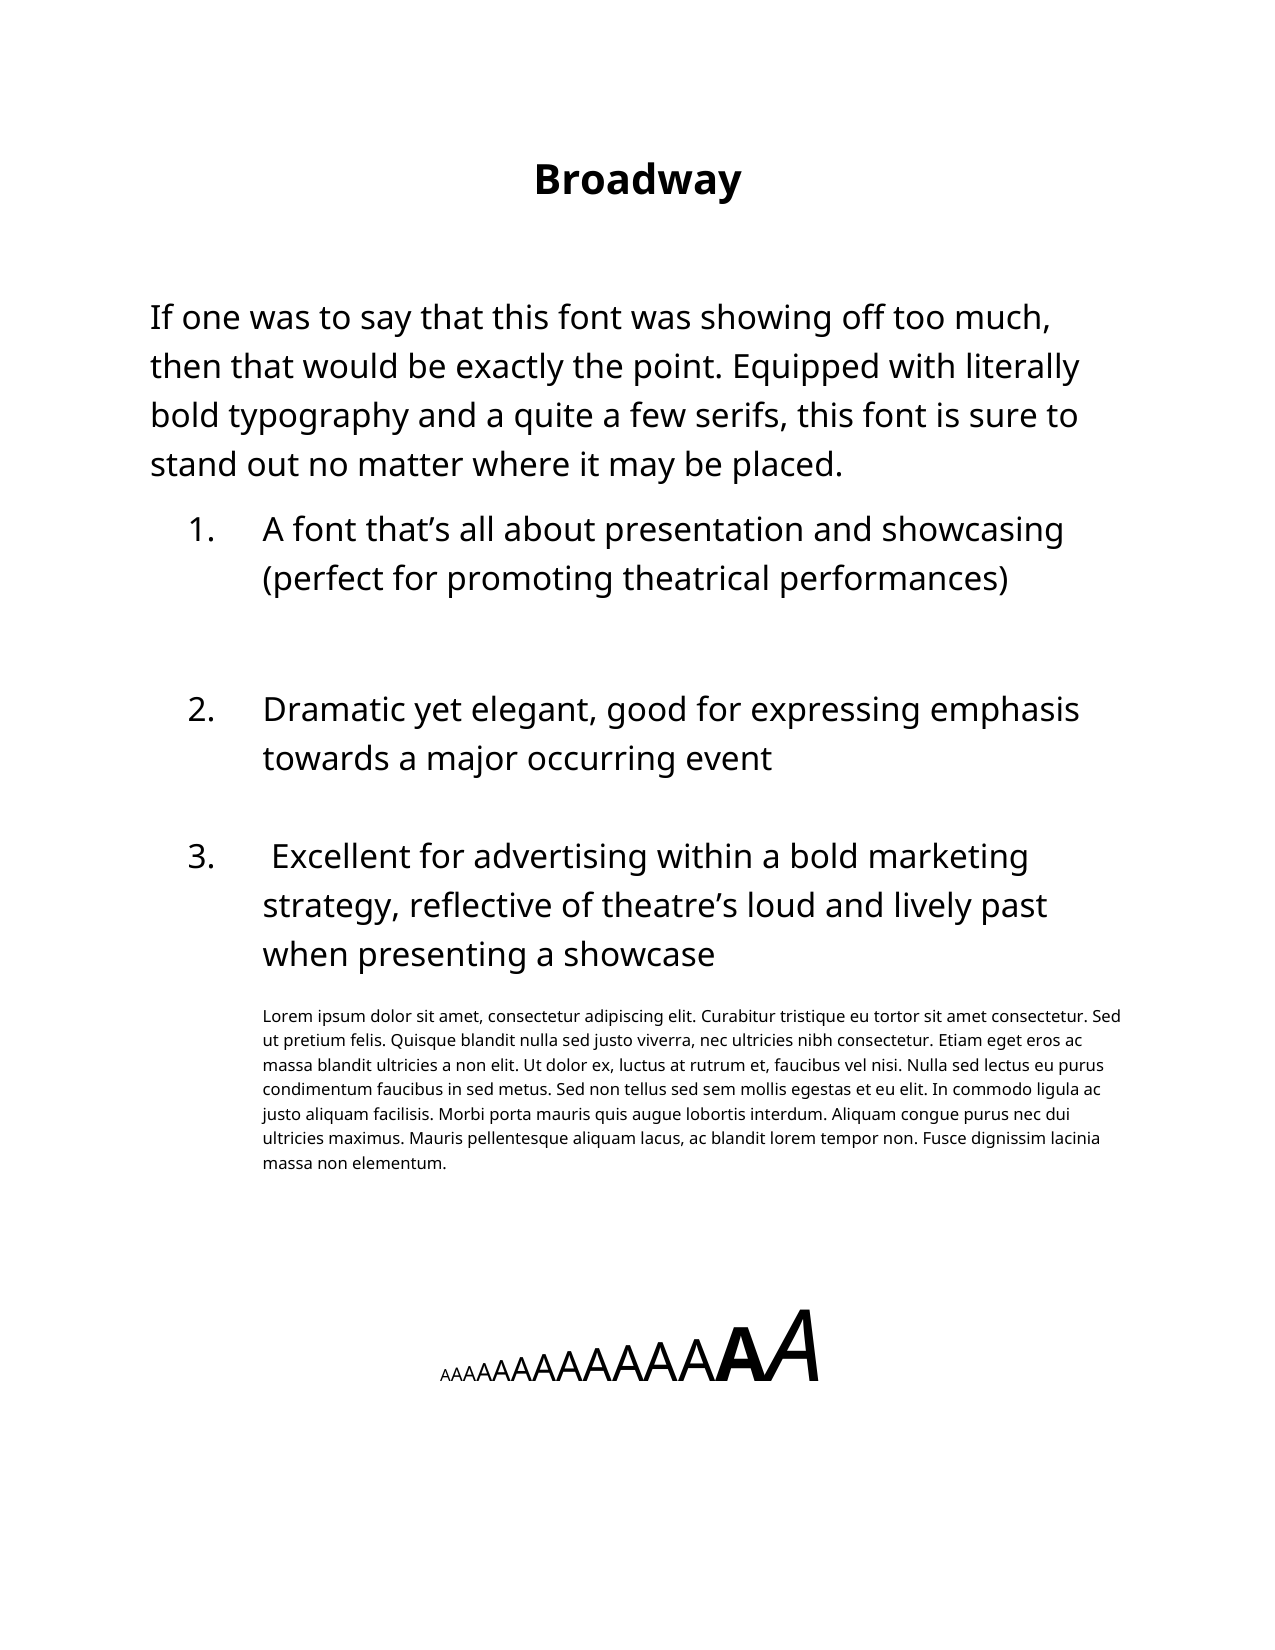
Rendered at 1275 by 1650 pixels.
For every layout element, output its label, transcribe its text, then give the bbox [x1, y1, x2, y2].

list Dramatic yet elegant, good for expressing emphasis towards a major occurring event [187, 686, 1125, 781]
list A font that’s all about presentation and showcasing (perfect for promoting theatrical performances) [187, 506, 1125, 600]
list Lorem ipsum dolor sit amet, consectetur adipiscing elit. Curabitur tristique eu tortor sit amet consectetur. Sed ut pretium felis. Quisque blandit nulla sed justo viverra, nec ultricies nibh consectetur. Etiam eget eros ac massa blandit ultricies a non elit. Ut dolor ex, luctus at rutrum et, faucibus vel nisi. Nulla sed lectus eu purus condimentum faucibus in sed metus. Sed non tellus sed sem mollis egestas et eu elit. In commodo ligula ac justo aliquam facilisis. Morbi porta mauris quis augue lobortis interdum. Aliquam congue purus nec dui ultricies maximus. Mauris pellentesque aliquam lacus, ac blandit lorem tempor non. Fusce dignissim lacinia massa non elementum. [262, 1004, 1125, 1174]
text Broadway [150, 150, 1125, 207]
text AAAAAAAAAAAAAA [150, 1275, 1125, 1411]
text If one was to say that this font was showing off too much, then that would be exactly the point. Equipped with literally bold typography and a quite a few serifs, this font is sure to stand out no matter where it may be placed. [150, 293, 1125, 486]
list Excellent for advertising within a bold marketing strategy, reflective of theatre’s loud and lively past when presenting a showcase [187, 833, 1125, 976]
